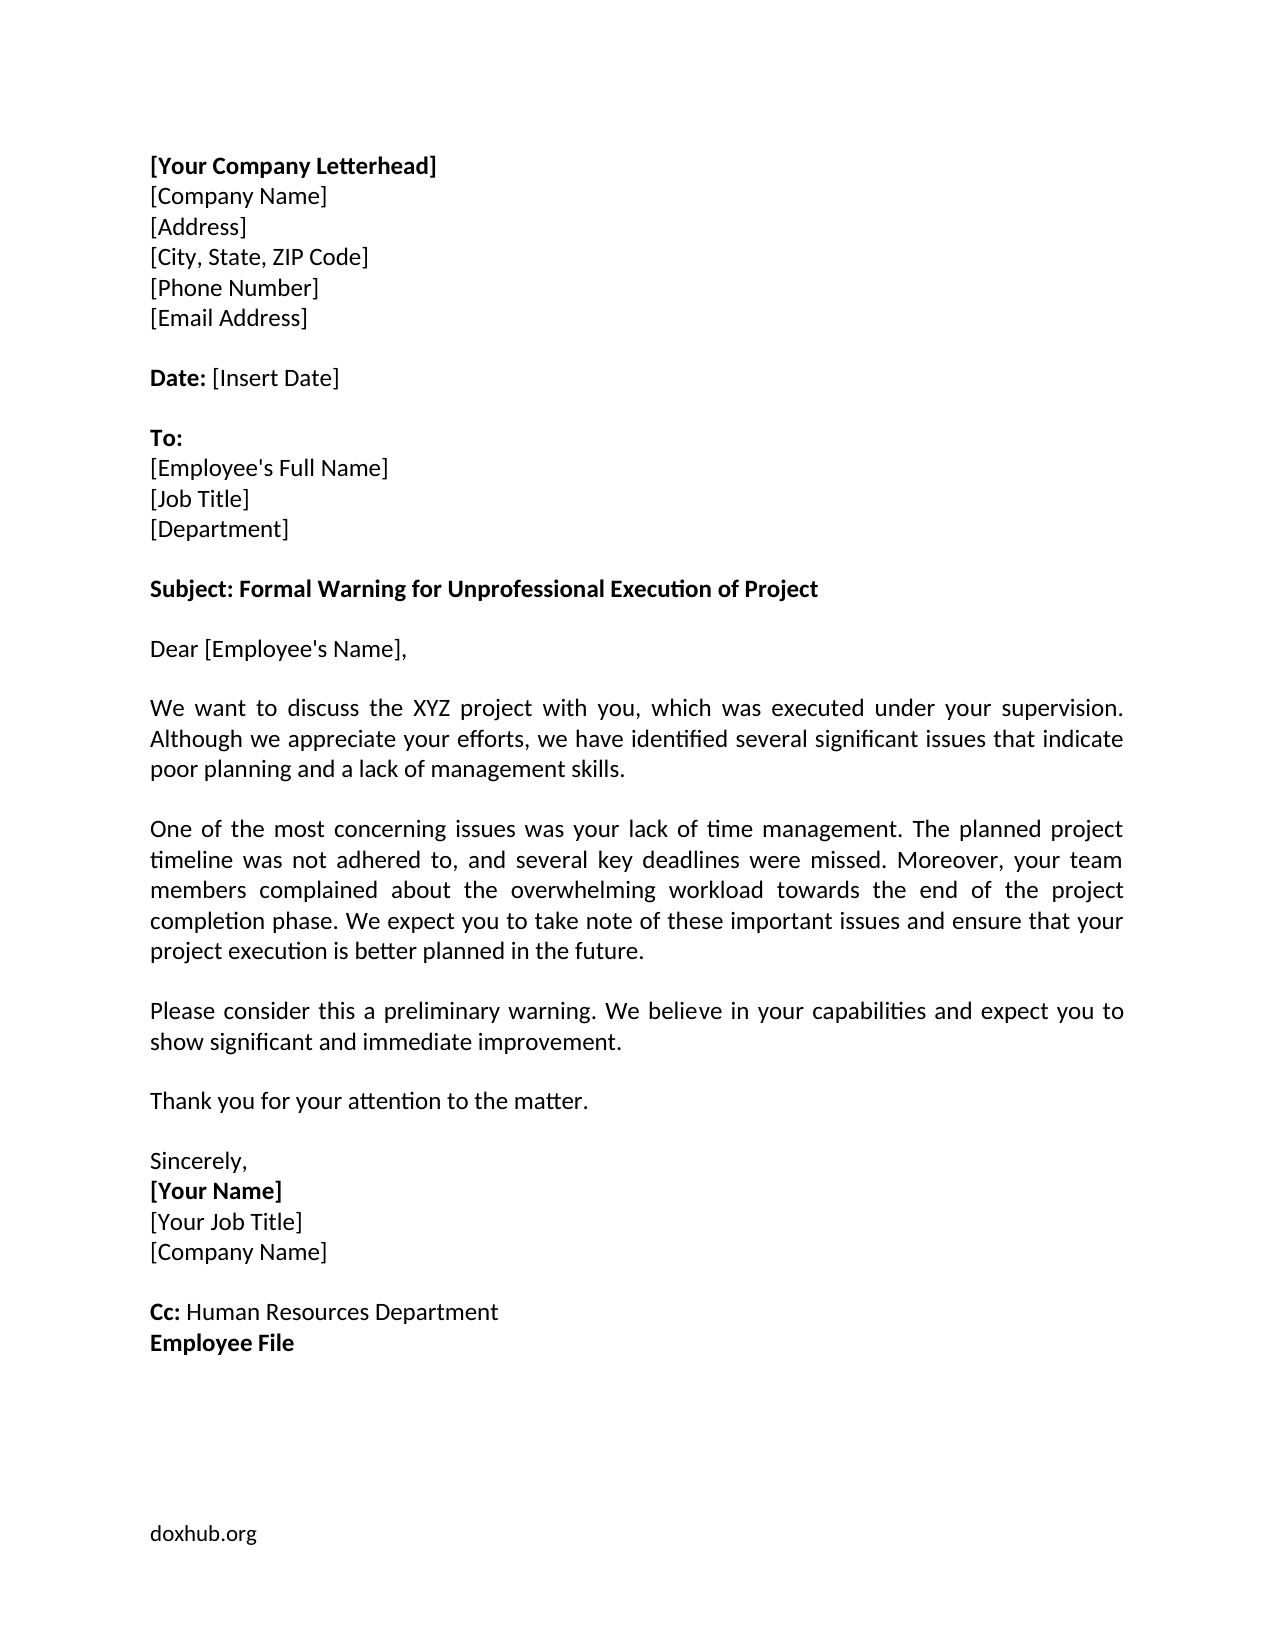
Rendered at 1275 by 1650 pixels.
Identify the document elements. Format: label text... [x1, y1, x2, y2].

text One of the most concerning issues was your lack of time management. The planned project timeline was not adhered to, and several key deadlines were missed. Moreover, your team members complained about the overwhelming workload towards the end of the project completion phase. We expect you to take note of these important issues and ensure that your project execution is better planned in the future. [150, 813, 1125, 966]
text Dear [Employee's Name], [150, 633, 1125, 663]
text [Your Company Letterhead] [Company Name] [Address] [City, State, ZIP Code] [Phone Number] [Email Address] [150, 150, 1125, 333]
text Sincerely, [Your Name] [Your Job Title] [Company Name] [150, 1145, 1125, 1267]
text Date: [Insert Date] [150, 362, 1125, 393]
text To: [Employee's Full Name] [Job Title] [Department] [150, 422, 1125, 544]
text Thank you for your attention to the matter. [150, 1085, 1125, 1116]
text We want to discuss the XYZ project with you, which was executed under your supervision. Although we appreciate your efforts, we have identified several significant issues that indicate poor planning and a lack of management skills. [150, 693, 1125, 784]
text Cc: Human Resources Department Employee File [150, 1296, 1125, 1357]
text Subject: Formal Warning for Unprofessional Execution of Project [150, 573, 1125, 604]
text Please consider this a preliminary warning. We believe in your capabilities and expect you to show significant and immediate improvement. [150, 995, 1125, 1056]
